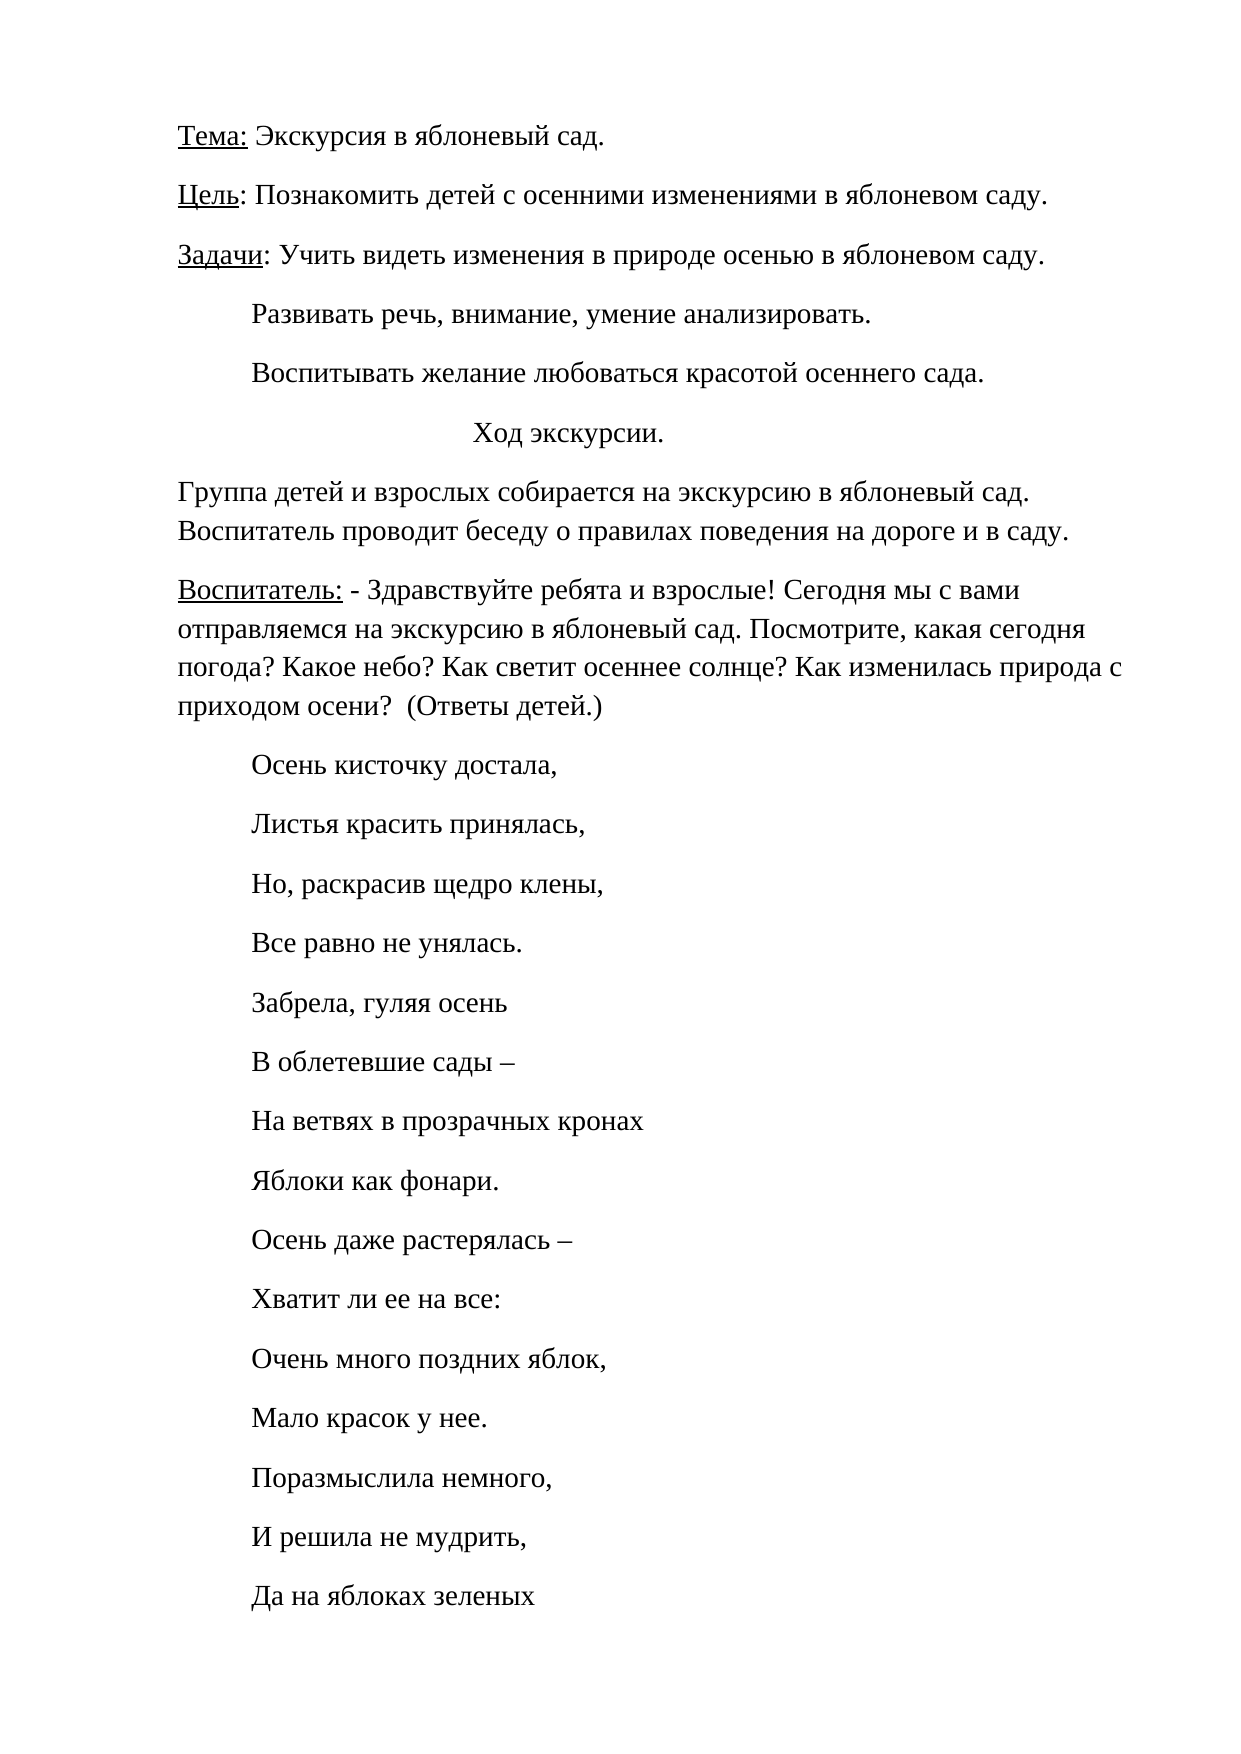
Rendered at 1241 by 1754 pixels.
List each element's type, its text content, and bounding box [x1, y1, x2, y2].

text Группа детей и взрослых собирается на экскурсию в яблоневый сад. Воспитатель проводит беседу о правилах поведения на дороге и в саду. [177, 474, 1152, 546]
text Да на яблоках зеленых [177, 1578, 1152, 1612]
text Но, раскрасив щедро клены, [177, 866, 1152, 899]
text Поразмыслила немного, [177, 1460, 1152, 1493]
text Воспитатель: - Здравствуйте ребята и взрослые! Сегодня мы с вами отправляемся на экскурсию в яблоневый сад. Посмотрите, какая сегодня погода? Какое небо? Как светит осеннее солнце? Как изменилась природа с приходом осени? (Ответы детей.) [177, 572, 1152, 721]
text И решила не мудрить, [177, 1519, 1152, 1553]
text Ход экскурсии. [398, 415, 1152, 448]
text Цель: Познакомить детей с осенними изменениями в яблоневом саду. [177, 177, 1152, 211]
text Очень много поздних яблок, [177, 1341, 1152, 1374]
text В облетевшие сады – [177, 1044, 1152, 1078]
text Все равно не унялась. [177, 925, 1152, 959]
text На ветвях в прозрачных кронах [177, 1103, 1152, 1137]
text Мало красок у нее. [177, 1400, 1152, 1434]
text Осень кисточку достала, [177, 747, 1152, 781]
text Тема: Экскурсия в яблоневый сад. [177, 118, 1152, 152]
text Осень даже растерялась – [177, 1222, 1152, 1256]
text Забрела, гуляя осень [177, 985, 1152, 1018]
text Задачи: Учить видеть изменения в природе осенью в яблоневом саду. [177, 237, 1152, 270]
text Воспитывать желание любоваться красотой осеннего сада. [177, 356, 1152, 389]
text Хватит ли ее на все: [177, 1282, 1152, 1315]
text Яблоки как фонари. [177, 1163, 1152, 1196]
text Развивать речь, внимание, умение анализировать. [177, 296, 1152, 330]
text Листья красить принялась, [177, 807, 1152, 840]
